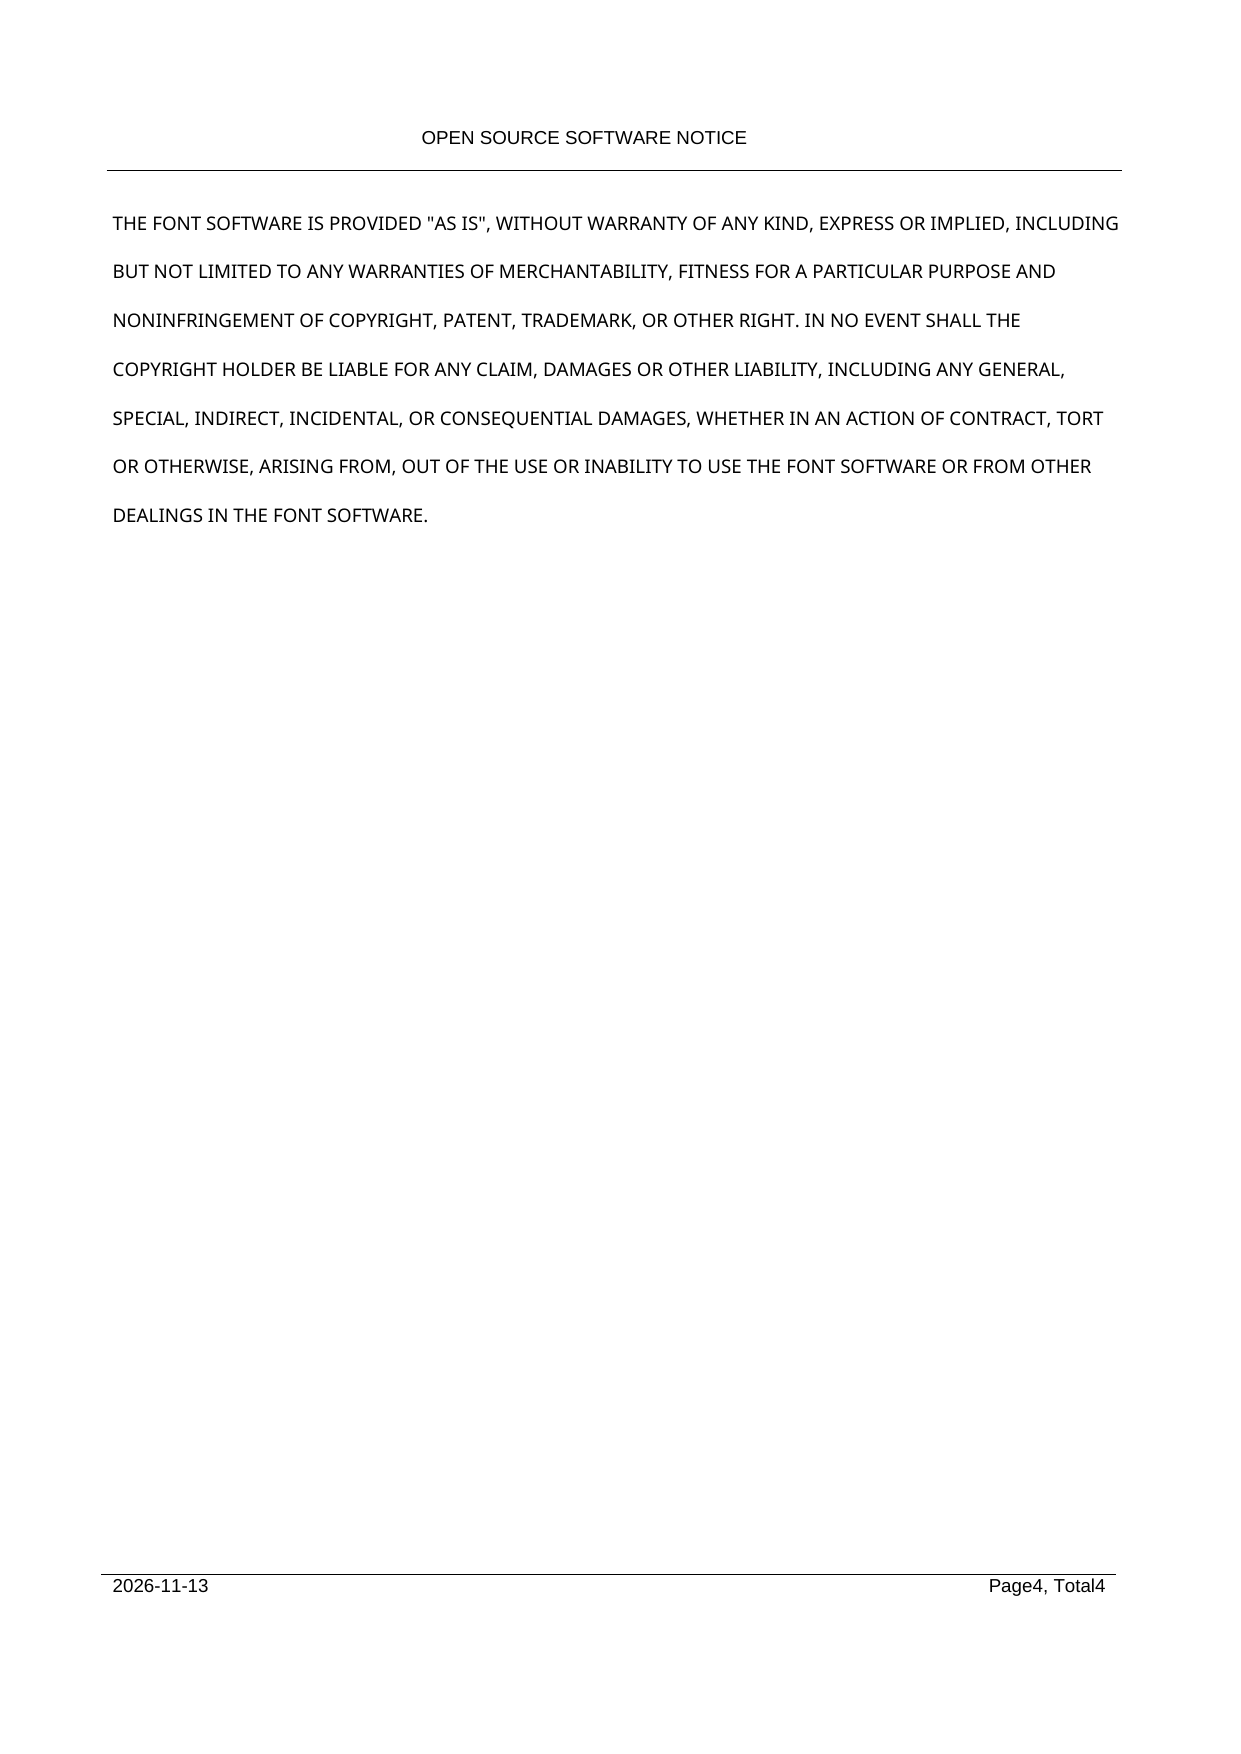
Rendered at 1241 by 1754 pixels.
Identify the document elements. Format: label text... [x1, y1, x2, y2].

text THE FONT SOFTWARE IS PROVIDED "AS IS", WITHOUT WARRANTY OF ANY KIND, EXPRESS OR IMPLIED, INCLUDING BUT NOT LIMITED TO ANY WARRANTIES OF MERCHANTABILITY, FITNESS FOR A PARTICULAR PURPOSE AND NONINFRINGEMENT OF COPYRIGHT, PATENT, TRADEMARK, OR OTHER RIGHT. IN NO EVENT SHALL THE COPYRIGHT HOLDER BE LIABLE FOR ANY CLAIM, DAMAGES OR OTHER LIABILITY, INCLUDING ANY GENERAL, SPECIAL, INDIRECT, INCIDENTAL, OR CONSEQUENTIAL DAMAGES, WHETHER IN AN ACTION OF CONTRACT, TORT OR OTHERWISE, ARISING FROM, OUT OF THE USE OR INABILITY TO USE THE FONT SOFTWARE OR FROM OTHER DEALINGS IN THE FONT SOFTWARE. [112, 206, 1128, 531]
